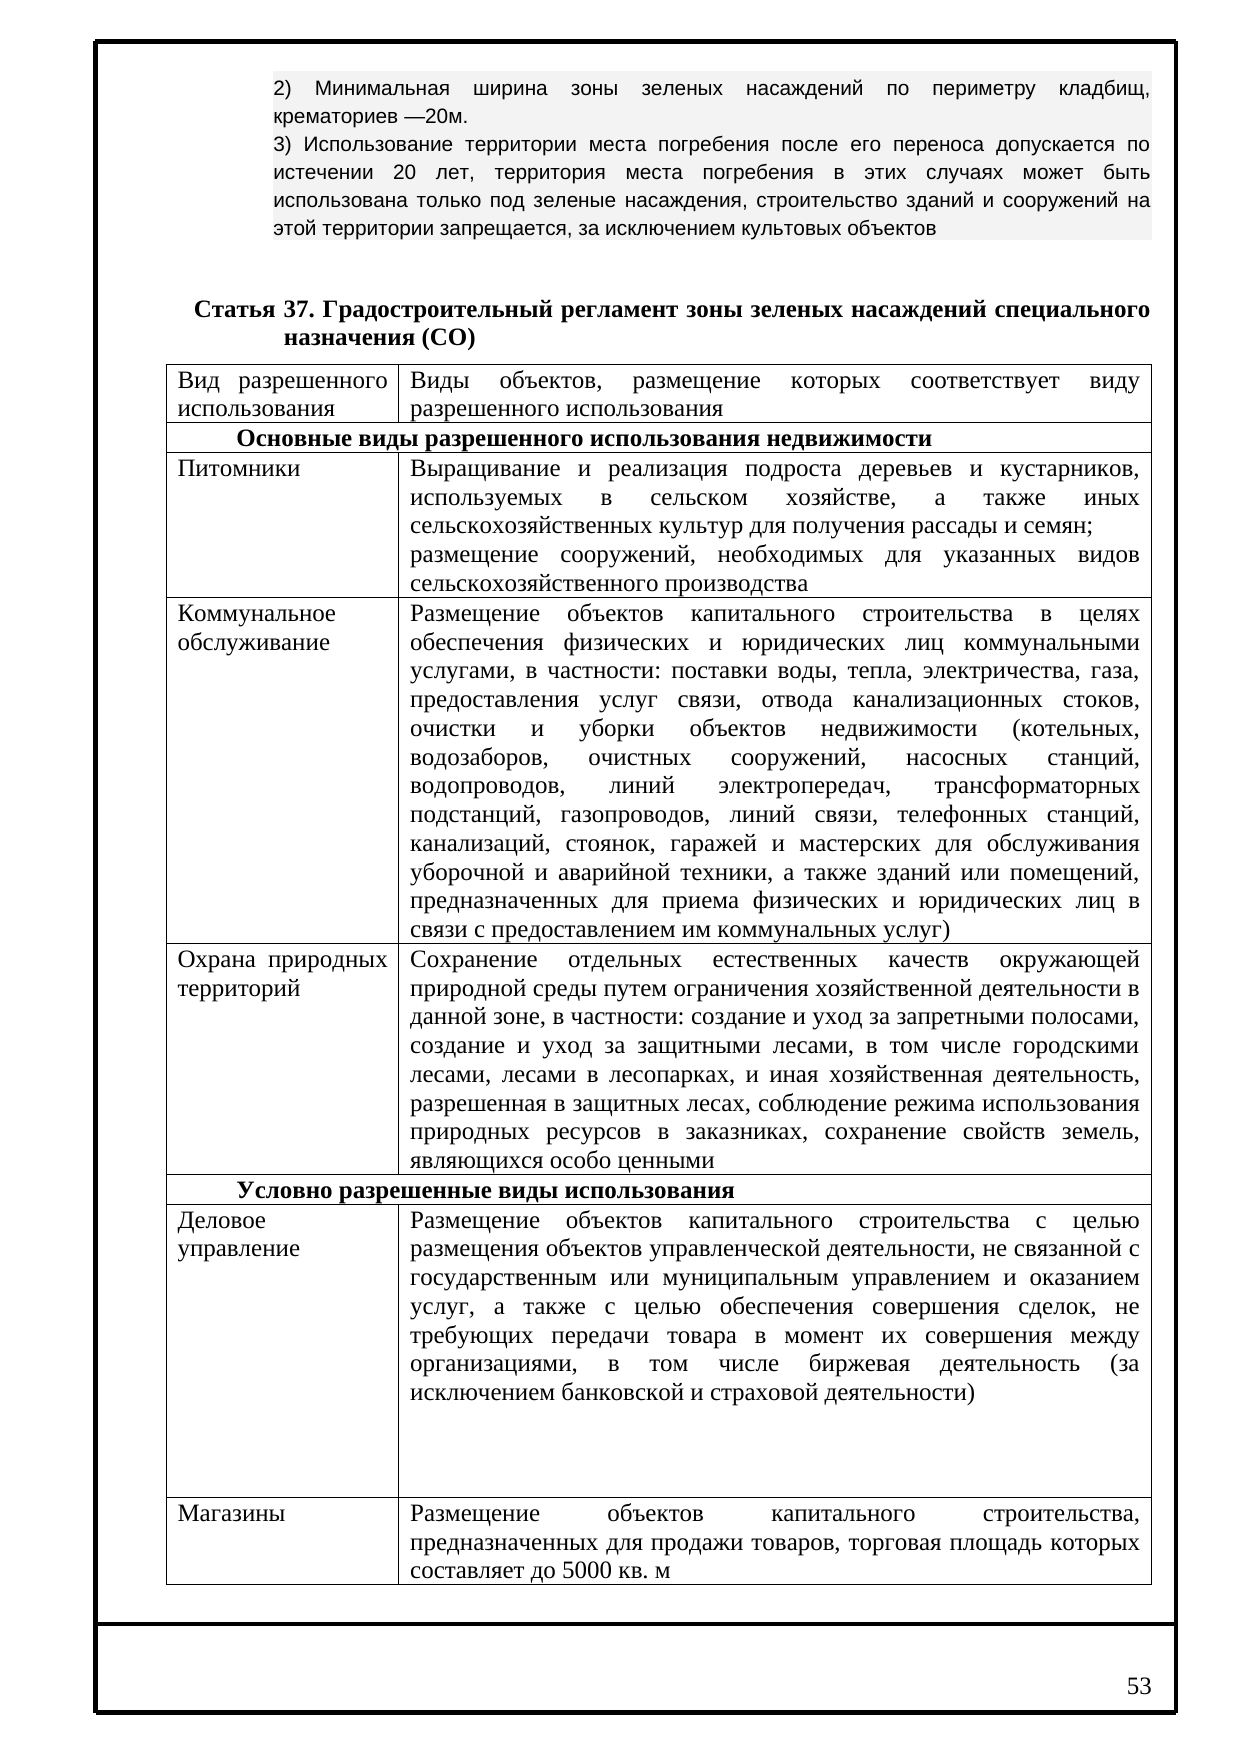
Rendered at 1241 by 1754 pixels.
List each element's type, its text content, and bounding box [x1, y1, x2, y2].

table_cell Магазины [167, 1498, 398, 1584]
list 2) Минимальная ширина зоны зеленых насаждений по периметру кладбищ, крематориев —20м. 3) Использование территории места погребения после его переноса допускается по истечении 20 лет, территория места погребения в этих случаях может быть использована только под зеленые насаждения, строительство зданий и сооружений на этой территории запрещается, за исключением культовых объектов [273, 71, 1152, 240]
table_cell Коммунальное обслуживание [167, 598, 398, 943]
table_cell Размещение объектов капитального строительства в целях обеспечения физических и юридических лиц коммунальными услугами, в частности: поставки воды, тепла, электричества, газа, предоставления услуг связи, отвода канализационных стоков, очистки и уборки объектов недвижимости (котельных, водозаборов, очистных сооружений, насосных станций, водопроводов, линий электропередач, трансформаторных подстанций, газопроводов, линий связи, телефонных станций, канализаций, стоянок, гаражей и мастерских для обслуживания уборочной и аварийной техники, а также зданий или помещений, предназначенных для приема физических и юридических лиц в связи с предоставлением им коммунальных услуг) [399, 598, 1151, 943]
table_header Виды объектов, размещение которых соответствует виду разрешенного использования [399, 365, 1151, 422]
table_cell Размещение объектов капитального строительства, предназначенных для продажи товаров, торговая площадь которых составляет до 5000 кв. м [399, 1498, 1151, 1584]
table_cell Охрана природных территорий [167, 944, 398, 1174]
table_cell Основные виды разрешенного использования недвижимости [167, 423, 1151, 452]
table_cell Сохранение отдельных естественных качеств окружающей природной среды путем ограничения хозяйственной деятельности в данной зоне, в частности: создание и уход за запретными полосами, создание и уход за защитными лесами, в том числе городскими лесами, лесами в лесопарках, и иная хозяйственная деятельность, разрешенная в защитных лесах, соблюдение режима использования природных ресурсов в заказниках, сохранение свойств земель, являющихся особо ценными [399, 944, 1151, 1174]
subtitle Статья 37. Градостроительный регламент зоны зеленых насаждений специального назначения (СО) [194, 294, 1152, 351]
table_cell Питомники [167, 453, 398, 597]
table_cell Деловое управление [167, 1205, 398, 1497]
table_cell Выращивание и реализация подроста деревьев и кустарников, используемых в сельском хозяйстве, а также иных сельскохозяйственных культур для получения рассады и семян; размещение сооружений, необходимых для указанных видов сельскохозяйственного производства [399, 453, 1151, 597]
table_header Вид разрешенного использования [167, 365, 398, 422]
table_cell Размещение объектов капитального строительства с целью размещения объектов управленческой деятельности, не связанной с государственным или муниципальным управлением и оказанием услуг, а также с целью обеспечения совершения сделок, не требующих передачи товара в момент их совершения между организациями, в том числе биржевая деятельность (за исключением банковской и страховой деятельности) [399, 1205, 1151, 1497]
table_cell Условно разрешенные виды использования [167, 1175, 1151, 1204]
